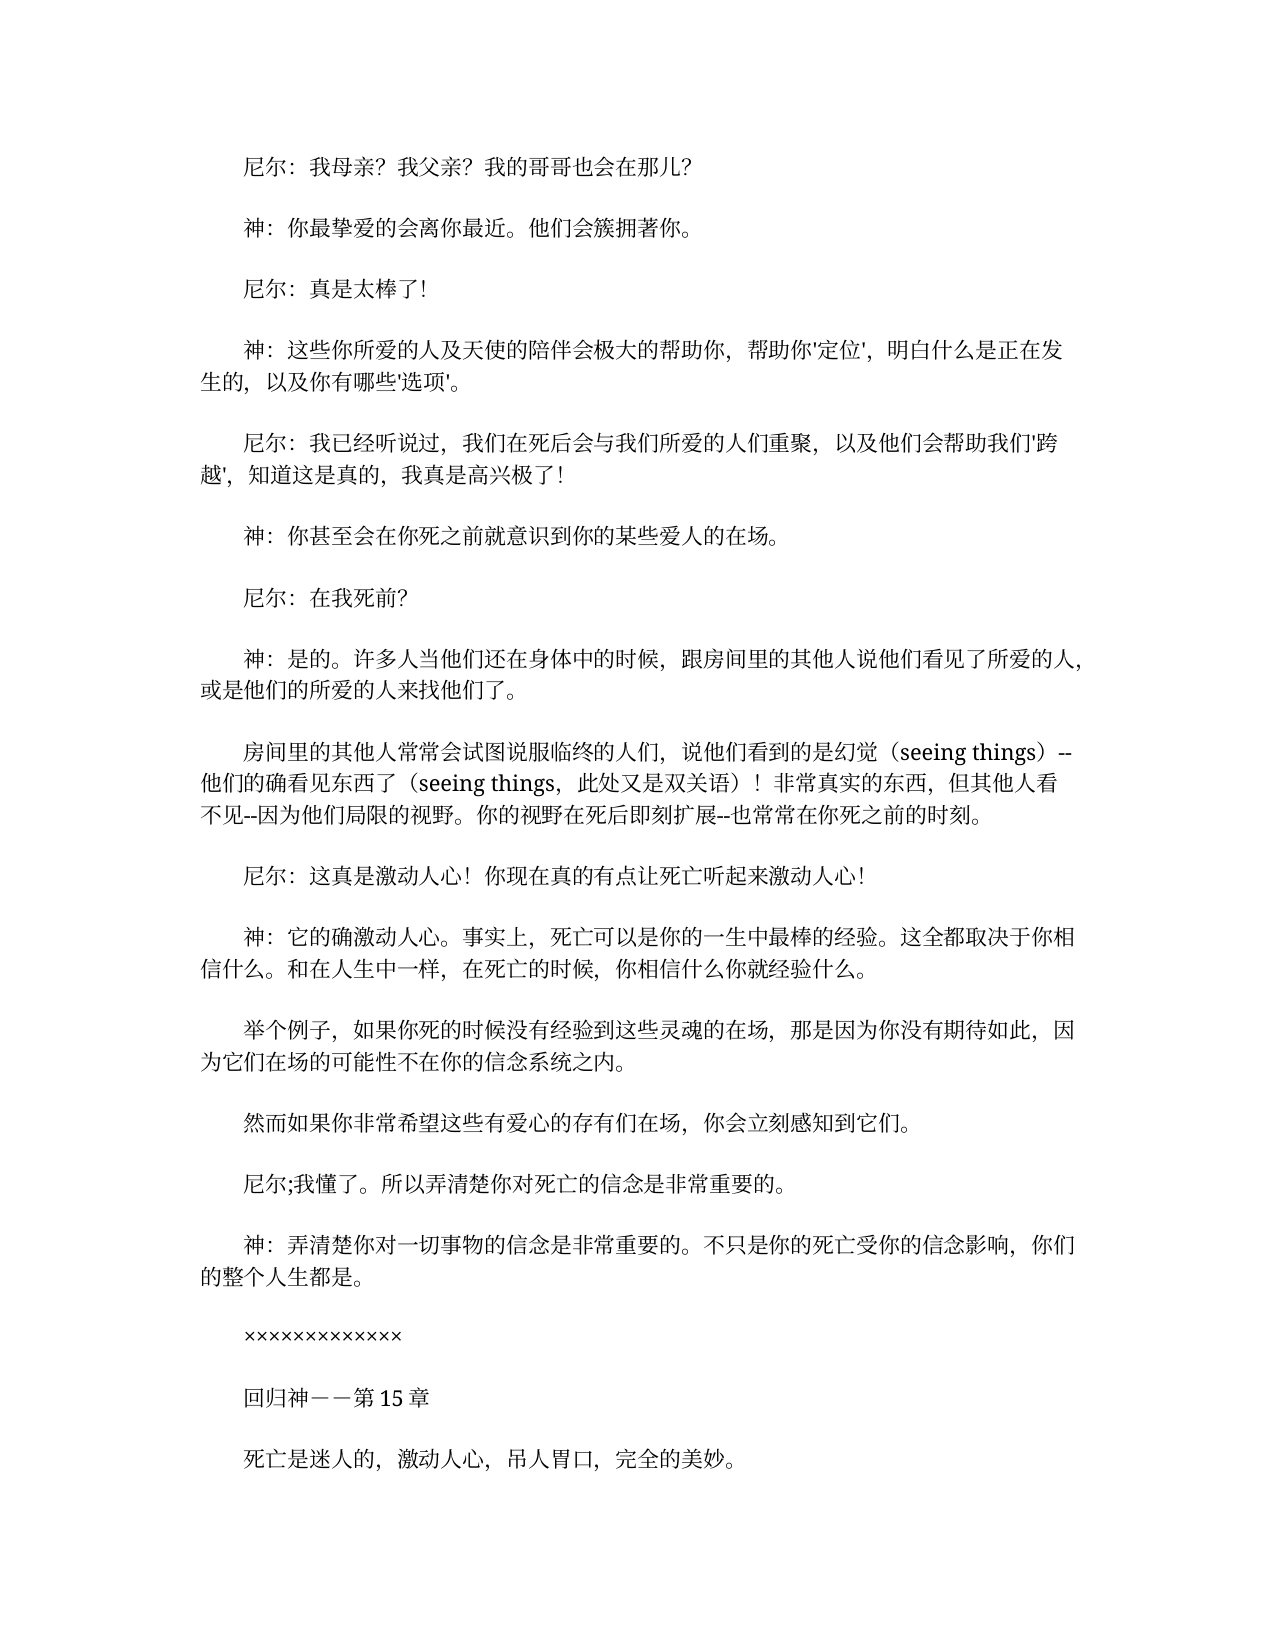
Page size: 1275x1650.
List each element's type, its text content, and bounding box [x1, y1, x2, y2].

text 神：弄清楚你对一切事物的信念是非常重要的。不只是你的死亡受你的信念影响，你们的整个人生都是。 [200, 1228, 1075, 1291]
text 神：是的。许多人当他们还在身体中的时候，跟房间里的其他人说他们看见了所爱的人，或是他们的所爱的人来找他们了。 [200, 642, 1075, 705]
text 神：你最挚爱的会离你最近。他们会簇拥著你。 [200, 211, 1075, 243]
text 神：你甚至会在你死之前就意识到你的某些爱人的在场。 [200, 519, 1075, 551]
text 然而如果你非常希望这些有爱心的存有们在场，你会立刻感知到它们。 [200, 1106, 1075, 1137]
text 神：这些你所爱的人及天使的陪伴会极大的帮助你，帮助你'定位'，明白什么是正在发生的，以及你有哪些'选项'。 [200, 334, 1075, 397]
text 尼尔：我已经听说过，我们在死后会与我们所爱的人们重聚，以及他们会帮助我们'跨越'，知道这是真的，我真是高兴极了！ [200, 427, 1075, 490]
text 神：它的确激动人心。事实上，死亡可以是你的一生中最棒的经验。这全都取决于你相信什么。和在人生中一样，在死亡的时候，你相信什么你就经验什么。 [200, 921, 1075, 983]
text 尼尔：真是太棒了！ [200, 272, 1075, 304]
text 尼尔：在我死前？ [200, 581, 1075, 612]
text 房间里的其他人常常会试图说服临终的人们，说他们看到的是幻觉（seeing things）--他们的确看见东西了（seeing things，此处又是双关语）！非常真实的东西，但其他人看不见--因为他们局限的视野。你的视野在死后即刻扩展--也常常在你死之前的时刻。 [200, 735, 1075, 829]
text 尼尔：这真是激动人心！你现在真的有点让死亡听起来激动人心！ [200, 859, 1075, 891]
text ××××××××××××× [200, 1321, 1075, 1351]
text 尼尔：我母亲？我父亲？我的哥哥也会在那儿？ [200, 150, 1075, 181]
text 尼尔;我懂了。所以弄清楚你对死亡的信念是非常重要的。 [200, 1167, 1075, 1199]
text 举个例子，如果你死的时候没有经验到这些灵魂的在场，那是因为你没有期待如此，因为它们在场的可能性不在你的信念系统之内。 [200, 1013, 1075, 1076]
text 回归神－－第15章 [200, 1381, 1075, 1412]
text 死亡是迷人的，激动人心，吊人胃口，完全的美妙。 [200, 1442, 1075, 1474]
